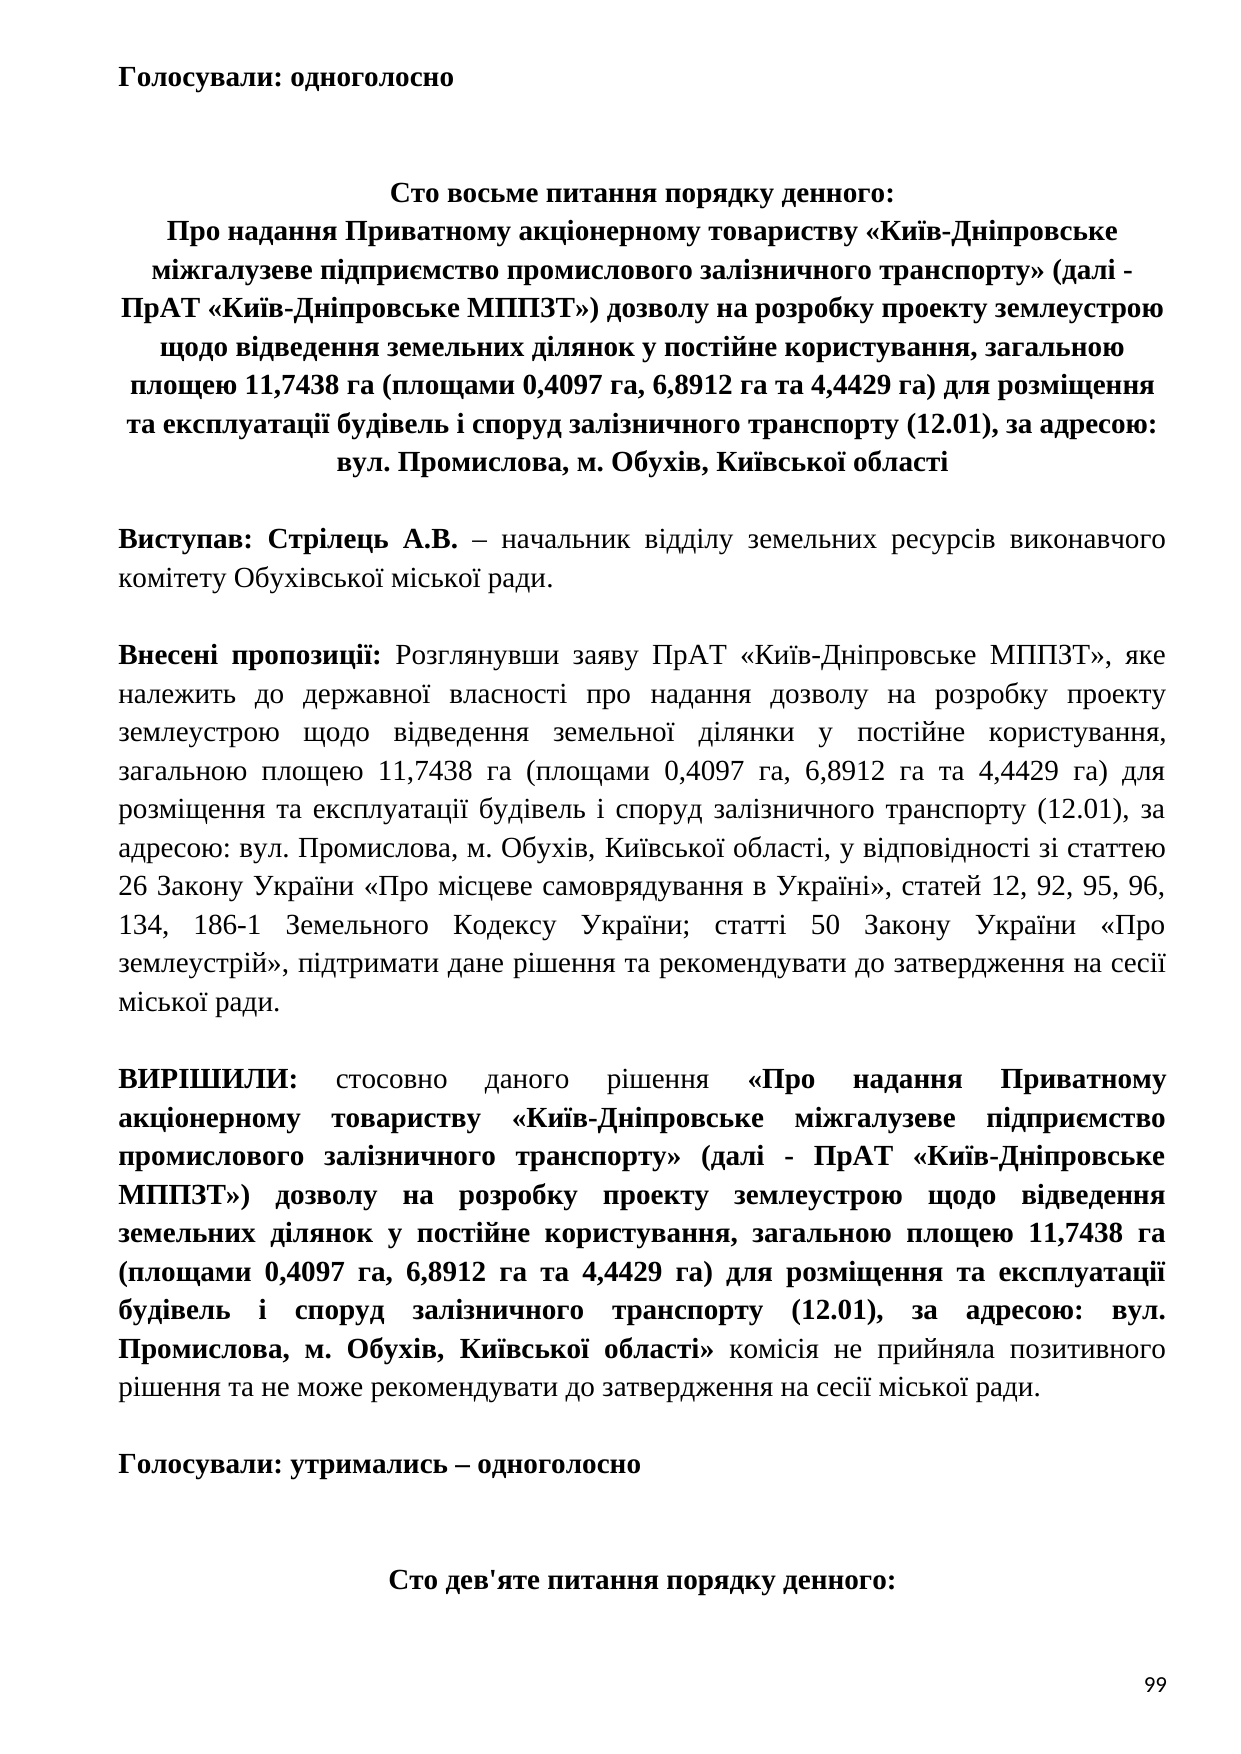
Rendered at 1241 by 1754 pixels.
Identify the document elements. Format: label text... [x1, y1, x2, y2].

text Сто восьме питання порядку денного: [118, 175, 1167, 208]
list Внесені пропозиції: Розглянувши заяву ПрАТ «Київ-Дніпровське МППЗТ», яке належить до державної власності про надання дозволу на розробку проекту землеустрою щодо відведення земельної ділянки у постійне користування, загальною площею 11,7438 га (площами 0,4097 га, 6,8912 га та 4,4429 га) для розміщення та експлуатації будівель і споруд залізничного транспорту (12.01), за адресою: вул. Промислова, м. Обухів, Київської області, у відповідності зі статтею 26 Закону України «Про місцеве самоврядування в Україні», статей 12, 92, 95, 96, 134, 186-1 Земельного Кодексу України; статті 50 Закону України «Про землеустрій», підтримати дане рішення та рекомендувати до затвердження на сесії міської ради. [118, 637, 1167, 1018]
text Виступав: Стрілець А.В. – начальник відділу земельних ресурсів виконавчого комітету Обухівської міської ради. [118, 522, 1167, 594]
text Сто дев'яте питання порядку денного: [118, 1562, 1167, 1596]
text Голосували: утримались – одноголосно [118, 1447, 1167, 1480]
text Голосували: одноголосно [118, 59, 1167, 93]
text Про надання Приватному акціонерному товариству «Київ-Дніпровське міжгалузеве підприємство промислового залізничного транспорту» (далі - ПрАТ «Київ-Дніпровське МППЗТ») дозволу на розробку проекту землеустрою щодо відведення земельних ділянок у постійне користування, загальною площею 11,7438 га (площами 0,4097 га, 6,8912 га та 4,4429 га) для розміщення та експлуатації будівель і споруд залізничного транспорту (12.01), за адресою: вул. Промислова, м. Обухів, Київської області [118, 213, 1167, 478]
text ВИРІШИЛИ: стосовно даного рішення «Про надання Приватному акціонерному товариству «Київ-Дніпровське міжгалузеве підприємство промислового залізничного транспорту» (далі - ПрАТ «Київ-Дніпровське МППЗТ») дозволу на розробку проекту землеустрою щодо відведення земельних ділянок у постійне користування, загальною площею 11,7438 га (площами 0,4097 га, 6,8912 га та 4,4429 га) для розміщення та експлуатації будівель і споруд залізничного транспорту (12.01), за адресою: вул. Промислова, м. Обухів, Київської області» комісія не прийняла позитивного рішення та не може рекомендувати до затвердження на сесії міської ради. [118, 1061, 1167, 1403]
